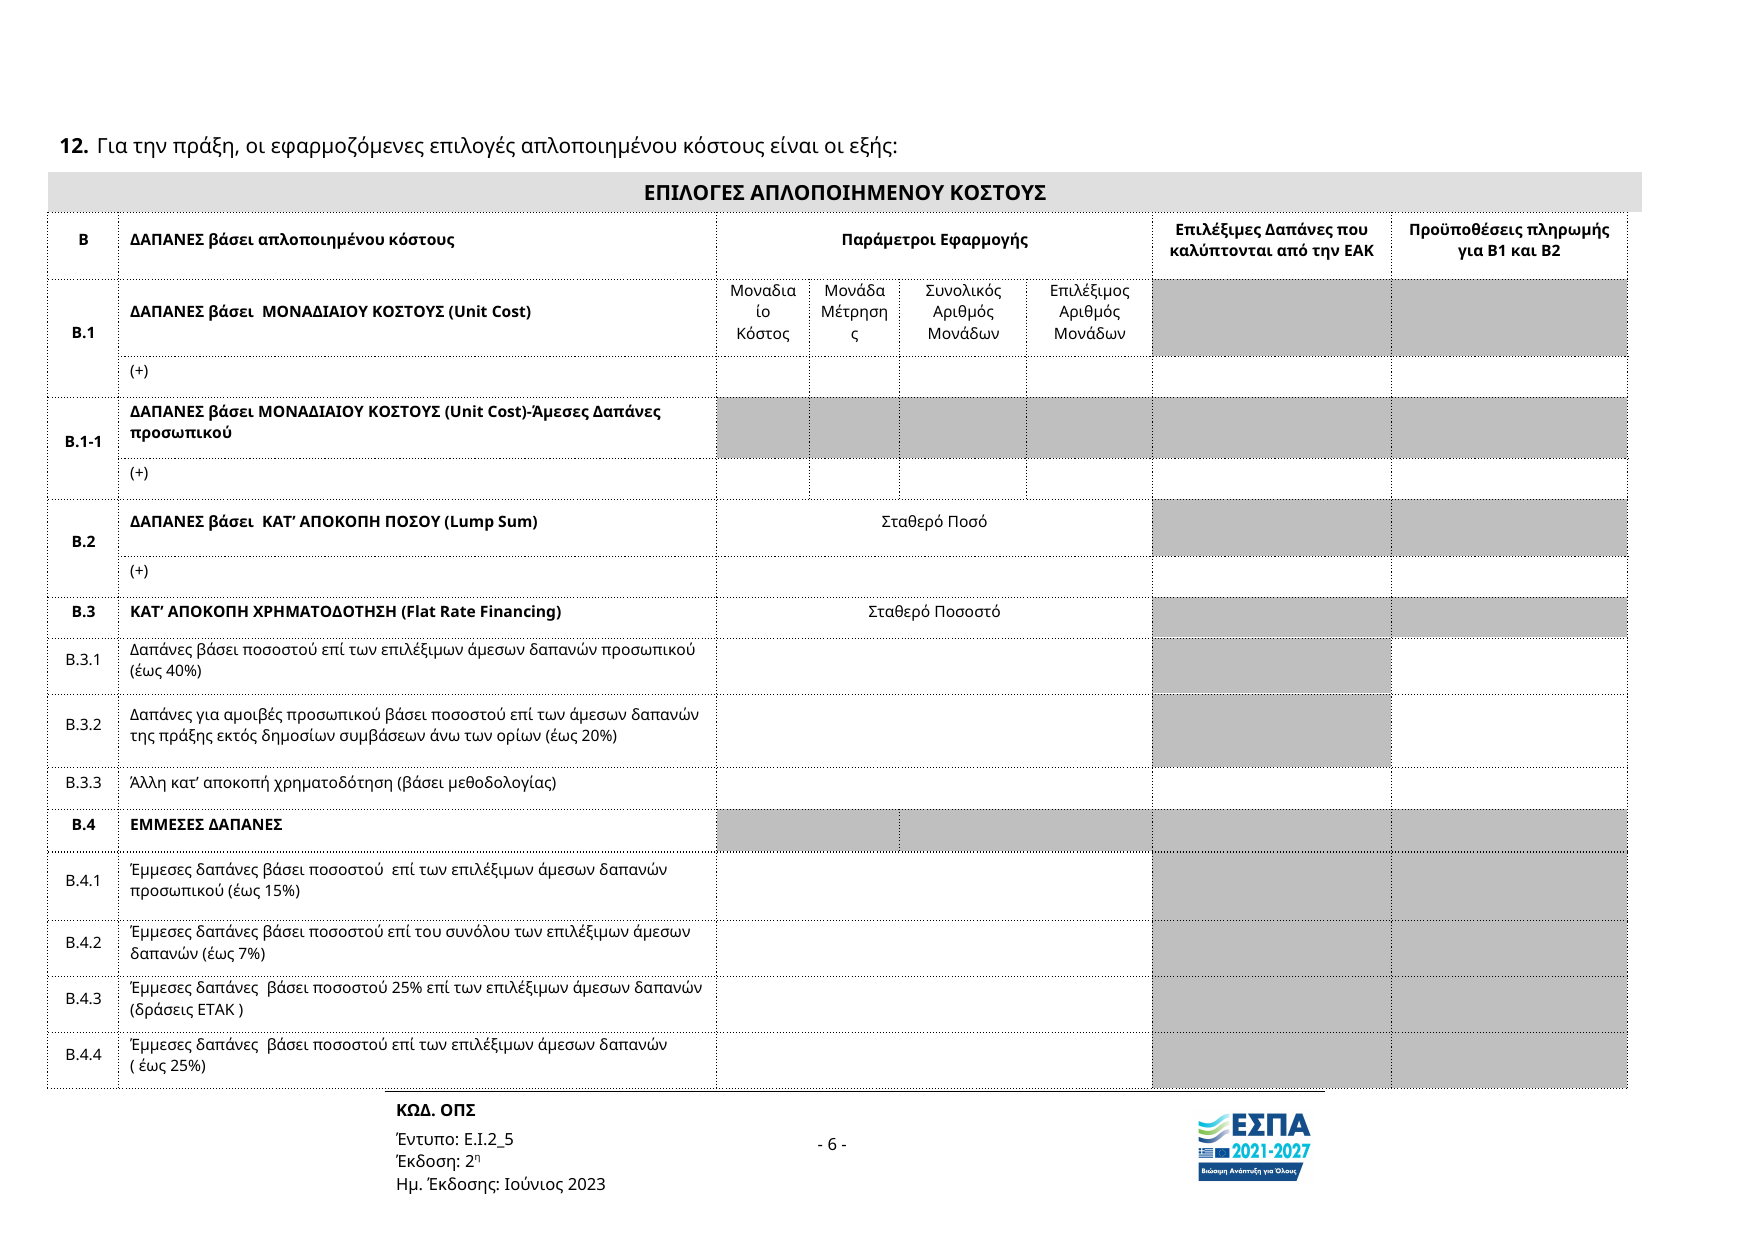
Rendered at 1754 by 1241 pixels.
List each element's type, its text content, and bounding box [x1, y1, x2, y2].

table_cell [1027, 356, 1152, 397]
table_cell Έμμεσες δαπάνες βάσει ποσοστού επί των επιλέξιμων άμεσων δαπανών ( έως 25%) [119, 1032, 717, 1088]
table_cell Δαπάνες βάσει ποσοστού επί των επιλέξιμων άμεσων δαπανών προσωπικού (έως 40%) [119, 638, 717, 693]
table_cell [1391, 597, 1627, 637]
table_cell Β.3.3 [48, 767, 119, 809]
table_cell [1391, 638, 1627, 693]
table_cell [1152, 597, 1391, 637]
table_cell [900, 356, 1027, 397]
table_cell [1152, 499, 1391, 556]
table_cell [717, 638, 1152, 693]
table_cell Επιλέξιμος Αριθμός Μονάδων [1027, 279, 1152, 356]
table_cell [1391, 397, 1627, 458]
table_cell [1152, 556, 1391, 597]
table_cell [1152, 397, 1391, 458]
table_cell [1152, 1032, 1391, 1088]
table_cell Μοναδιαίο Κόστος [717, 279, 809, 356]
table_cell [717, 851, 1152, 920]
table_cell [809, 397, 900, 458]
table_cell [1391, 458, 1627, 498]
picture [1192, 1109, 1314, 1185]
table_cell Β.4.2 [48, 920, 119, 976]
table_cell (+) [119, 556, 717, 597]
table_cell [717, 1032, 1152, 1088]
table_cell [717, 809, 900, 851]
table_cell Έμμεσες δαπάνες βάσει ποσοστού επί του συνόλου των επιλέξιμων άμεσων δαπανών (έως 7%) [119, 920, 717, 976]
table_cell ΔΑΠΑΝΕΣ βάσει ΚΑΤ’ ΑΠΟΚΟΠΗ ΠΟΣΟΥ (Lump Sum) [119, 499, 717, 556]
table_cell ΚΑΤ’ ΑΠΟΚΟΠΗ ΧΡΗΜΑΤΟΔΟΤΗΣΗ (Flat Rate Financing) [119, 597, 717, 637]
table_cell [717, 694, 1152, 767]
table_cell Β.4.1 [48, 851, 119, 920]
table_cell [1152, 920, 1391, 976]
table_header ΕΠΙΛΟΓΕΣ ΑΠΛΟΠΟΙΗΜΕΝΟΥ ΚΟΣΤΟΥΣ [48, 172, 1642, 212]
table_cell [1152, 279, 1391, 356]
table_cell Β.1 [48, 279, 119, 397]
table_cell [1391, 809, 1627, 851]
table_cell Επιλέξιμες Δαπάνες που καλύπτονται από την ΕΑΚ [1152, 212, 1391, 279]
table_cell Έμμεσες δαπάνες βάσει ποσοστού επί των επιλέξιμων άμεσων δαπανών προσωπικού (έως 15%) [119, 851, 717, 920]
table_cell Β.3.1 [48, 638, 119, 693]
table_cell Συνολικός Αριθμός Μονάδων [900, 279, 1027, 356]
table_cell [1152, 809, 1391, 851]
table_cell [1391, 976, 1627, 1032]
table_cell [1027, 458, 1152, 498]
table_cell Β.4 [48, 809, 119, 851]
table_cell [1152, 851, 1391, 920]
table_cell [717, 556, 1152, 597]
table_cell [809, 458, 900, 498]
table_cell ΕΜΜΕΣΕΣ ΔΑΠΑΝΕΣ [119, 809, 717, 851]
table_cell [1391, 356, 1627, 397]
table_cell [1152, 356, 1391, 397]
table_cell Σταθερό Ποσοστό [717, 597, 1152, 637]
table_cell [809, 356, 900, 397]
table_cell [717, 356, 809, 397]
table_cell [717, 767, 1152, 809]
table_cell [1152, 458, 1391, 498]
table_cell Προϋποθέσεις πληρωμής για Β1 και Β2 [1391, 212, 1627, 279]
table_cell Β.1-1 [48, 397, 119, 498]
table_cell [1391, 920, 1627, 976]
table_cell Άλλη κατ’ αποκοπή χρηματοδότηση (βάσει μεθοδολογίας) [119, 767, 717, 809]
table_cell [900, 809, 1152, 851]
table_cell Δαπάνες για αμοιβές προσωπικού βάσει ποσοστού επί των άμεσων δαπανών της πράξης εκτός δημοσίων συμβάσεων άνω των ορίων (έως 20%) [119, 694, 717, 767]
table_cell [1391, 851, 1627, 920]
table_cell Σταθερό Ποσό [717, 499, 1152, 556]
table_cell [1152, 976, 1391, 1032]
table_cell [717, 458, 809, 498]
table_cell (+) [119, 458, 717, 498]
table_cell [717, 397, 809, 458]
table_cell [717, 920, 1152, 976]
table_cell [1391, 694, 1627, 767]
table_cell [1391, 279, 1627, 356]
table_cell [1391, 767, 1627, 809]
table_cell Β.4.3 [48, 976, 119, 1032]
table_cell ΔΑΠΑΝΕΣ βάσει ΜΟΝΑΔΙΑΙΟΥ ΚΟΣΤΟΥΣ (Unit Cost) [119, 279, 717, 356]
table_cell [1391, 556, 1627, 597]
table_cell [1391, 1032, 1627, 1088]
list Για την πράξη, οι εφαρμοζόμενες επιλογές απλοποιημένου κόστους είναι οι εξής: [59, 131, 1651, 160]
table_cell Β.2 [48, 499, 119, 597]
table_cell Παράμετροι Εφαρμογής [717, 212, 1152, 279]
table_cell [900, 458, 1027, 498]
table_cell [1027, 397, 1152, 458]
table_cell Β.4.4 [48, 1032, 119, 1088]
table_cell [1152, 638, 1391, 693]
table_cell [900, 397, 1027, 458]
table_cell Β.3.2 [48, 694, 119, 767]
table_cell Μονάδα Μέτρησης [809, 279, 900, 356]
table_cell ΔΑΠΑΝΕΣ βάσει απλοποιημένου κόστους [119, 212, 717, 279]
table_cell ΔΑΠΑΝΕΣ βάσει ΜΟΝΑΔΙΑΙΟΥ ΚΟΣΤΟΥΣ (Unit Cost)-Άμεσες Δαπάνες προσωπικού [119, 397, 717, 458]
table_cell Β.3 [48, 597, 119, 637]
table_cell (+) [119, 356, 717, 397]
table_cell [1391, 499, 1627, 556]
table_cell [1152, 767, 1391, 809]
table_cell Β [48, 212, 119, 279]
table_cell [1152, 694, 1391, 767]
table_cell [717, 976, 1152, 1032]
table_cell Έμμεσες δαπάνες βάσει ποσοστού 25% επί των επιλέξιμων άμεσων δαπανών (δράσεις ΕΤΑΚ ) [119, 976, 717, 1032]
